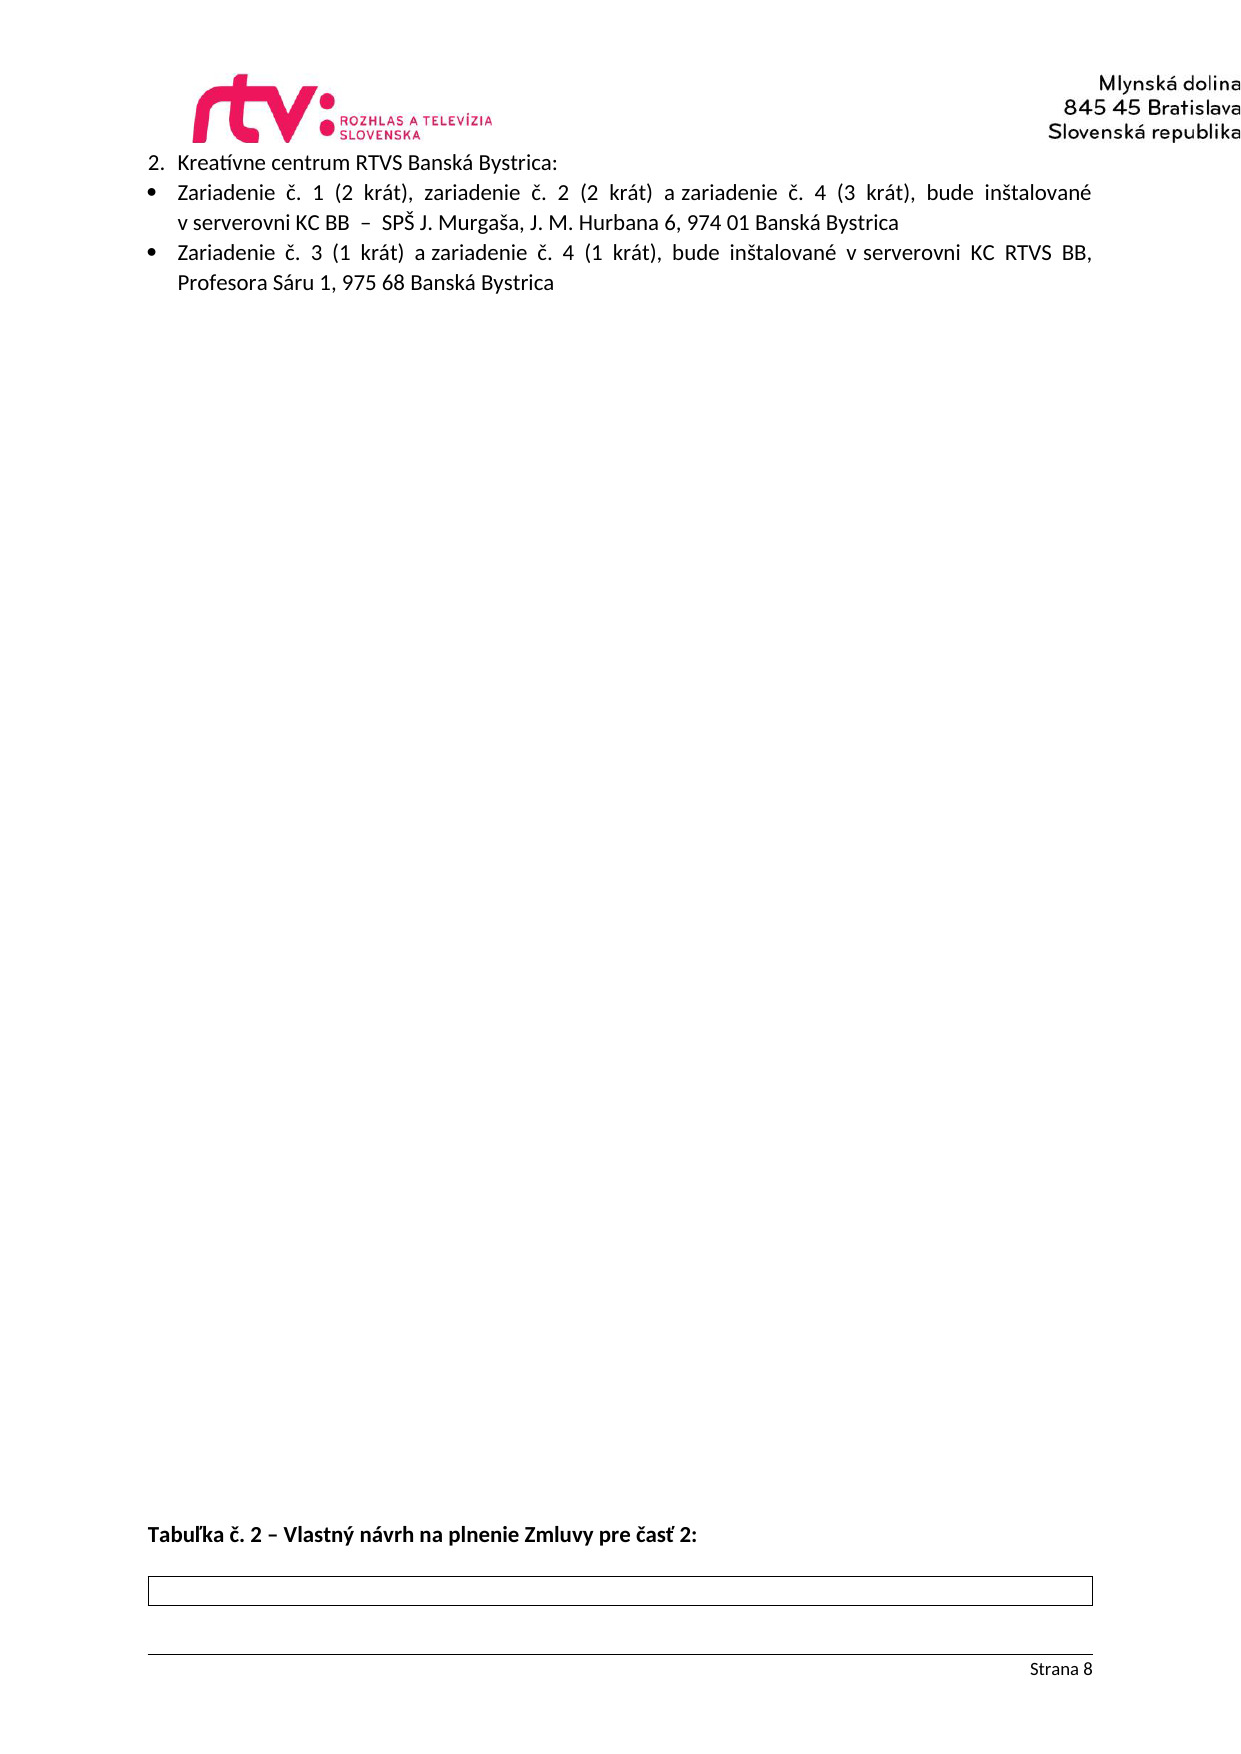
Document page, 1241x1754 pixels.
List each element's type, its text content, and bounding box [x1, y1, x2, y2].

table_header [149, 1577, 1092, 1605]
list Zariadenie č. 1 (2 krát), zariadenie č. 2 (2 krát) a zariadenie č. 4 (3 krát), bude inštalované v serverovni KC BB – SPŠ J. Murgaša, J. M. Hurbana 6, 974 01 Banská Bystrica [148, 178, 1093, 236]
list Kreatívne centrum RTVS Banská Bystrica: [148, 148, 1093, 176]
text Tabuľka č. 2 – Vlastný návrh na plnenie Zmluvy pre časť 2: [148, 1520, 1093, 1548]
list Zariadenie č. 3 (1 krát) a zariadenie č. 4 (1 krát), bude inštalované v serverovni KC RTVS BB, Profesora Sáru 1, 975 68 Banská Bystrica [148, 238, 1093, 296]
